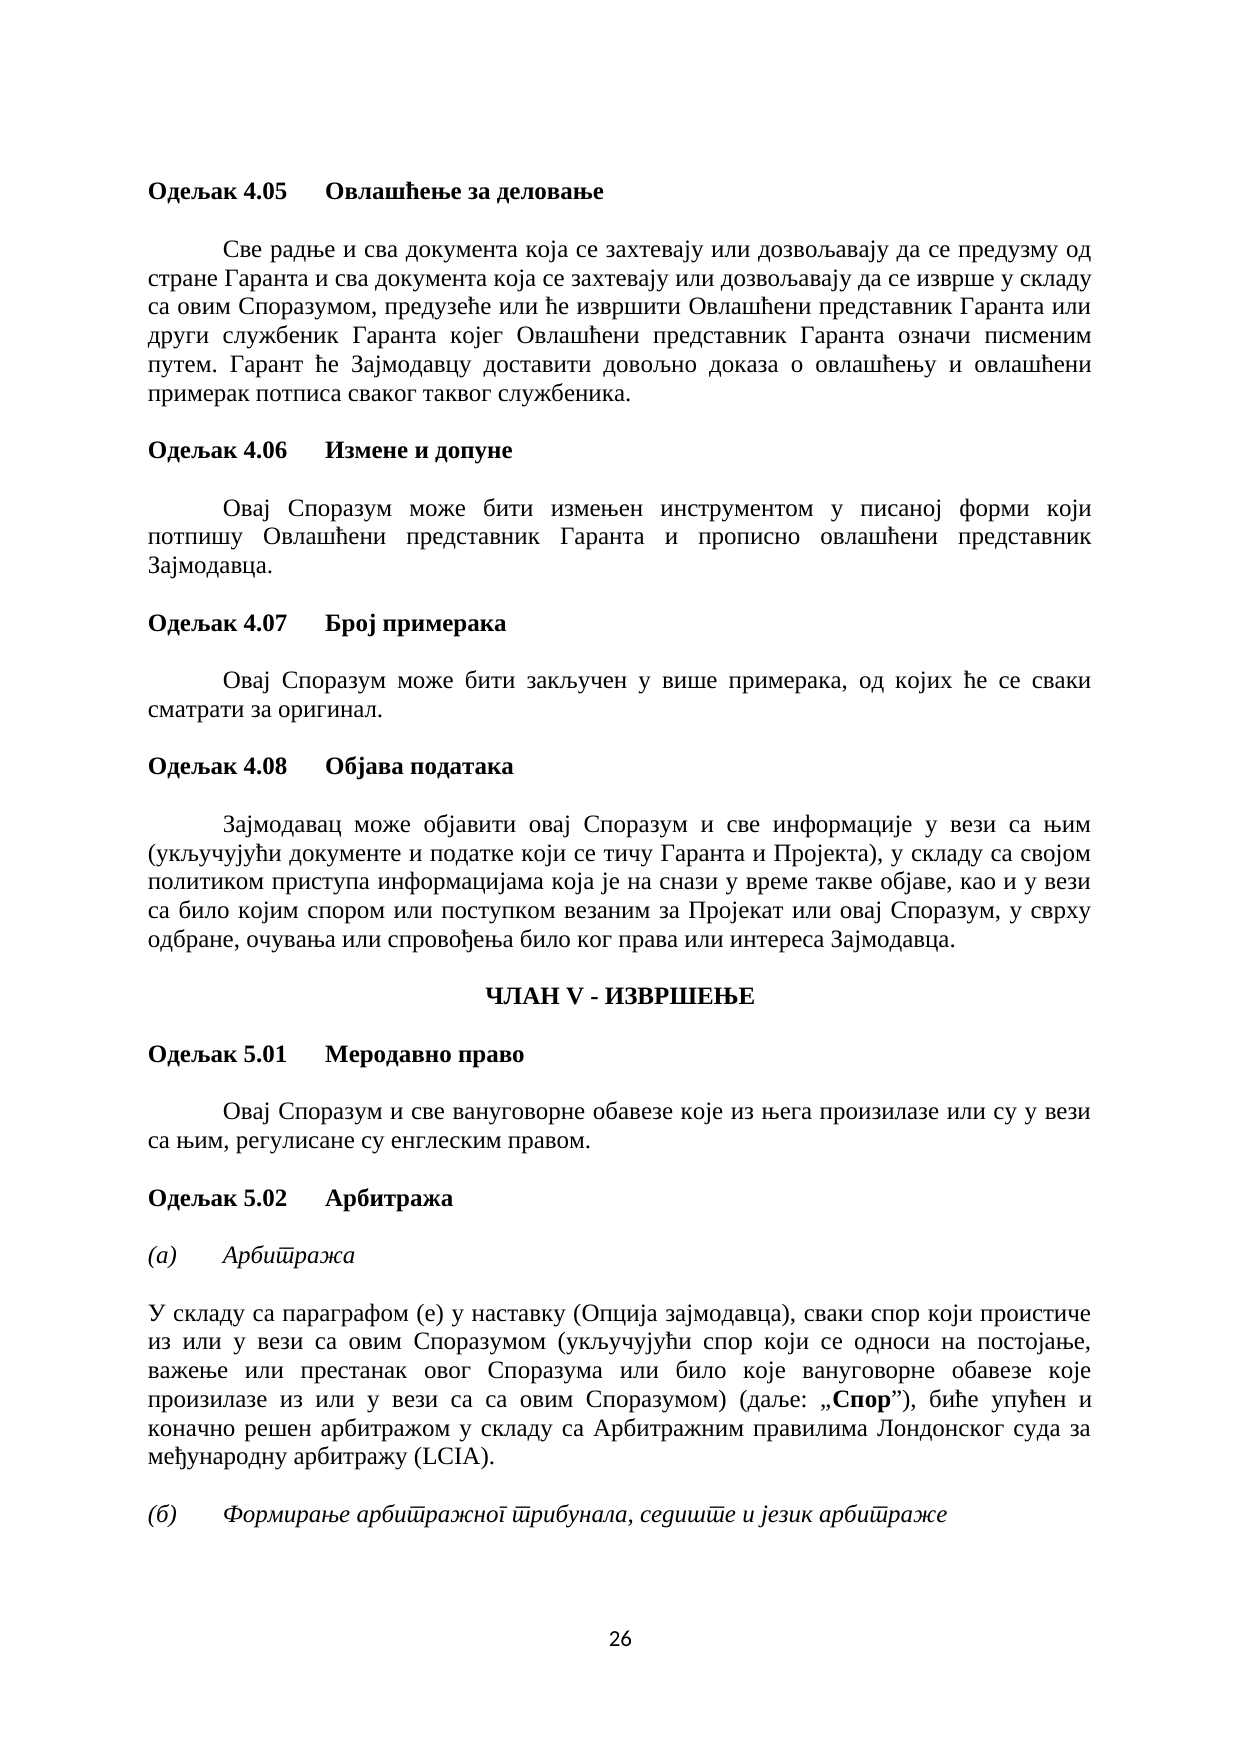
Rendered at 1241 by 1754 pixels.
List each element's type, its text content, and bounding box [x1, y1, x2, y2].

text Овај Споразум и све вануговорне обавезе које из њега произилазе или су у вези са њим, регулисане су енглеским правом. [148, 1096, 1092, 1154]
text Овај Споразум може бити закључен у више примерака, од којих ће се сваки сматрати за оригинал. [148, 665, 1092, 723]
text Одељак 4.06 Измене и допуне [148, 435, 1092, 464]
text Одељак 4.08 Објава података [148, 751, 1092, 780]
text (а) Арбитража [148, 1240, 1092, 1269]
text Одељак 5.01 Меродавно право [148, 1039, 1092, 1068]
text Одељак 4.07 Број примерака [148, 608, 1092, 636]
text Одељак 5.02 Арбитража [148, 1183, 1092, 1211]
text Зајмодавац може објавити овај Споразум и све информације у вези са њим (укључујући документе и податке који се тичу Гаранта и Пројекта), у складу са својом политиком приступа информацијама која је на снази у време такве објаве, као и у вези са било којим спором или поступком везаним за Пројекат или овај Споразум, у сврху одбране, очувања или спровођења било ког права или интереса Зајмодавца. [148, 809, 1092, 953]
text Овај Споразум може бити измењен инструментом у писаној форми који потпишу Овлашћени представник Гаранта и прописно овлашћени представник Зајмодавца. [148, 493, 1092, 579]
text ЧЛАН V - ИЗВРШЕЊЕ [148, 981, 1092, 1010]
text Све радње и сва документа која се захтевају или дозвољавају да се предузму од стране Гаранта и сва документа која се захтевају или дозвољавају да се изврше у складу са овим Споразумом, предузеће или ће извршити Овлашћени представник Гаранта или други службеник Гаранта којег Овлашћени представник Гаранта означи писменим путем. Гарант ће Зајмодавцу доставити довољно доказа о овлашћењу и овлашћени примерак потписа сваког таквог службеника. [148, 234, 1092, 406]
text Одељак 4.05 Овлашћење за деловање [148, 176, 1092, 205]
text У складу са параграфом ‎(е) у наставку (Опција зајмодавца), сваки спор који проистиче из или у вези са овим Споразумом (укључујући спор који се односи на постојање, важење или престанак овог Споразума или било које вануговорне обавезе које произилазе из или у вези са са овим Споразумом) (даље: „Спор”), биће упућен и коначно решен арбитражом у складу са Арбитражним правилима Лондонског суда за међународну арбитражу (LCIA). [148, 1298, 1092, 1470]
text (б) Формирање арбитражног трибунала, седиште и језик арбитраже [148, 1499, 1092, 1528]
